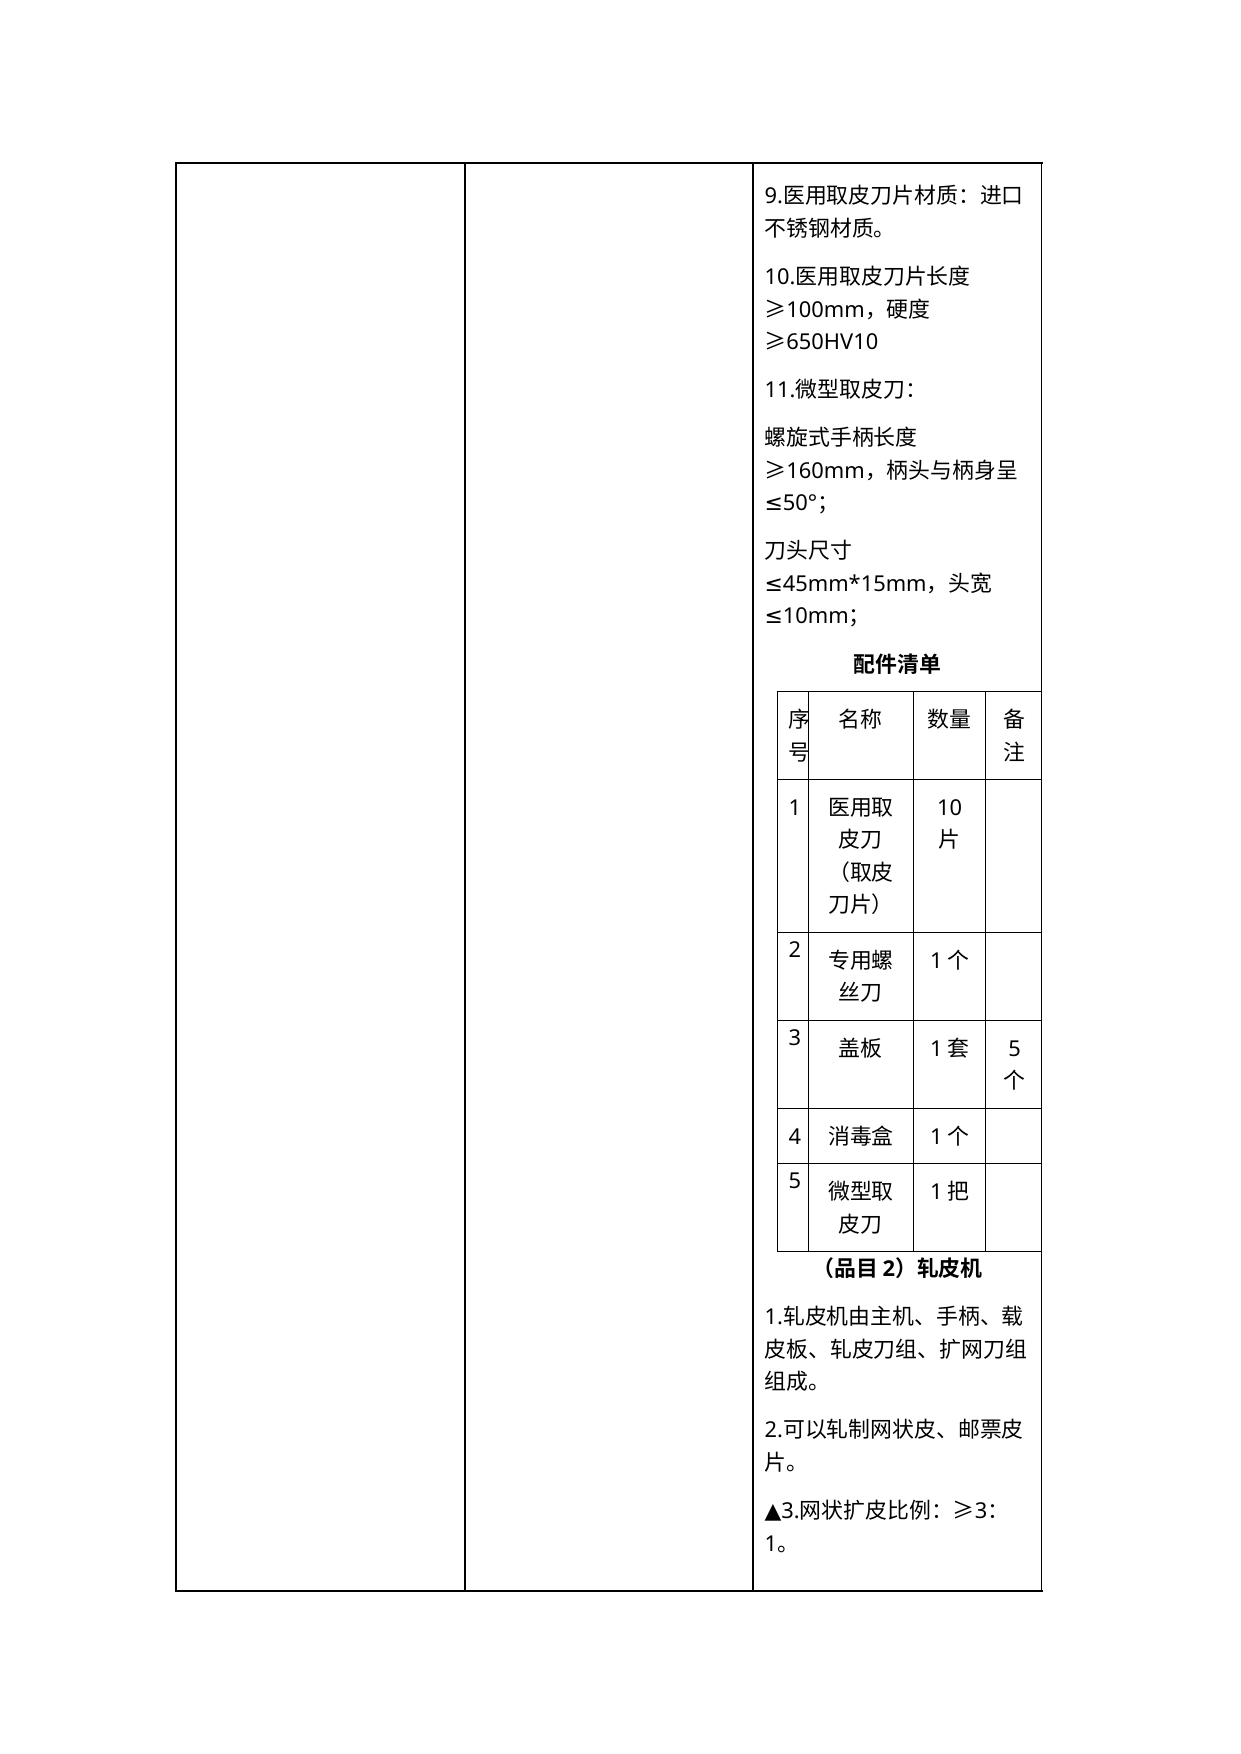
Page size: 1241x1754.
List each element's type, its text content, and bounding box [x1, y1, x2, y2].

table_cell [466, 164, 752, 1590]
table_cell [754, 164, 1041, 1590]
table_cell 1 [177, 164, 464, 1590]
